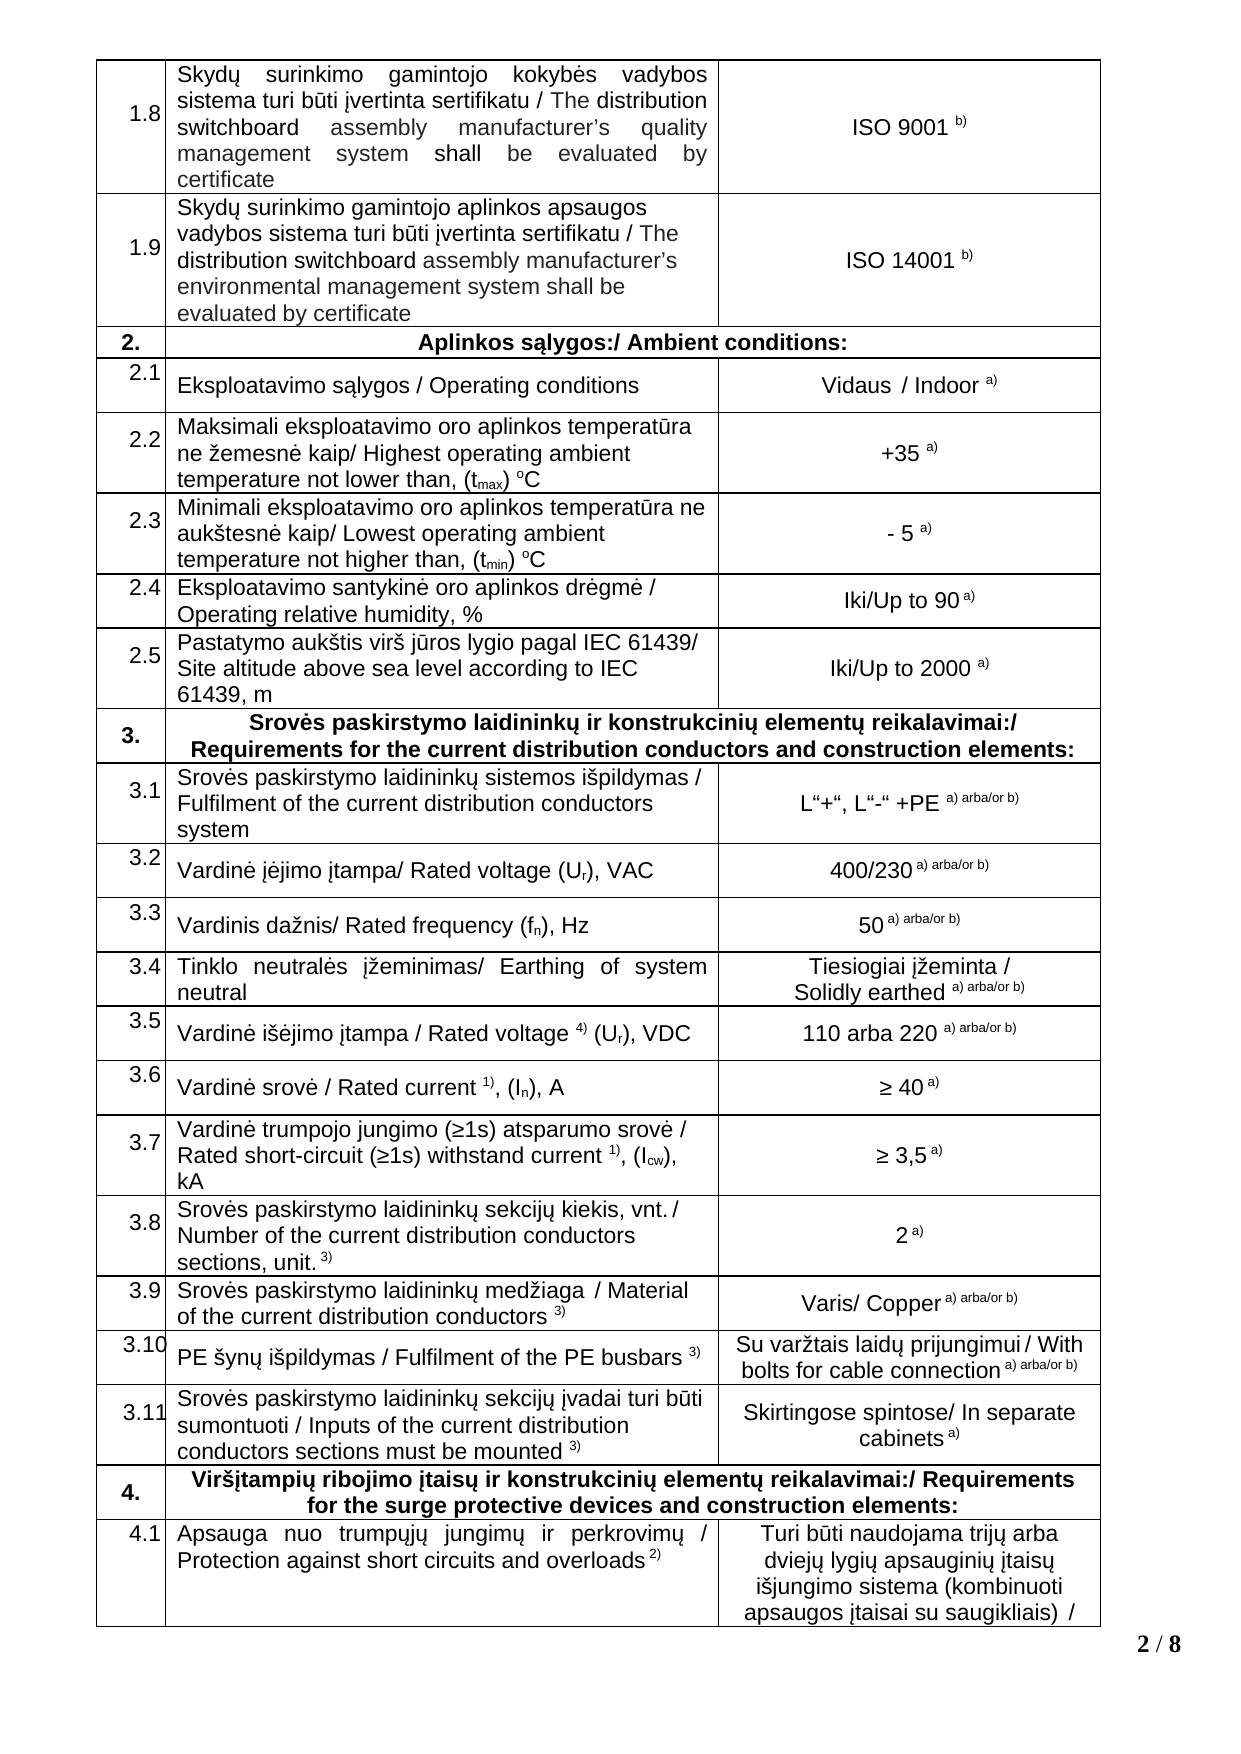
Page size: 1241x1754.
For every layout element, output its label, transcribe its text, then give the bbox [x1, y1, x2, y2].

table_cell +35 a) [719, 413, 1100, 492]
table_cell Su varžtais laidų prijungimui / With bolts for cable connection a) arba/or b) [719, 1331, 1100, 1384]
table_cell [97, 575, 165, 627]
table_cell ISO 9001 b) [719, 61, 1100, 192]
table_cell Srovės paskirstymo laidininkų sekcijų kiekis, vnt. / Number of the current distribution conductors sections, unit. 3) [166, 1196, 718, 1275]
table_cell [97, 194, 165, 326]
table_cell Vardinė srovė / Rated current 1), (In), A [166, 1061, 718, 1114]
table_cell [97, 413, 165, 492]
table_cell [97, 1116, 165, 1194]
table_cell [166, 1520, 718, 1626]
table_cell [719, 1520, 1100, 1626]
table_cell [97, 359, 165, 412]
table_cell Iki/Up to 90 a) [719, 575, 1100, 627]
table_cell Iki/Up to 2000 a) [719, 629, 1100, 708]
table_cell Skydų surinkimo gamintojo kokybės vadybos sistema turi būti įvertinta sertifikatu / The distribution switchboard assembly manufacturer’s quality management system shall be evaluated by certificate [166, 61, 718, 192]
table_cell Srovės paskirstymo laidininkų sistemos išpildymas / Fulfilment of the current distribution conductors system [166, 764, 718, 843]
table_cell Tiesiogiai įžeminta / Solidly earthed a) arba/or b) [719, 953, 1100, 1005]
table_cell Skirtingose spintose/ In separate cabinets a) [719, 1385, 1100, 1464]
table_cell Srovės paskirstymo laidininkų medžiaga / Material of the current distribution conductors 3) [166, 1277, 718, 1329]
table_cell ≥ 3,5 a) [719, 1116, 1100, 1194]
table_cell Eksploatavimo sąlygos / Operating conditions [166, 359, 718, 412]
table_cell Skydų surinkimo gamintojo aplinkos apsaugos vadybos sistema turi būti įvertinta sertifikatu / The distribution switchboard assembly manufacturer’s environmental management system shall be evaluated by certificate [166, 194, 718, 326]
table_cell Maksimali eksploatavimo oro aplinkos temperatūra ne žemesnė kaip/ Highest operating ambient temperature not lower than, (tmax) oC [166, 413, 718, 492]
table_cell Vardinis dažnis/ Rated frequency (fn), Hz [166, 898, 718, 951]
table_cell 4. [97, 1466, 165, 1519]
table_cell 400/230 a) arba/or b) [719, 844, 1100, 897]
table_cell [97, 844, 165, 897]
table_cell Tinklo neutralės įžeminimas/ Earthing of system neutral [166, 953, 718, 1005]
table_cell [97, 494, 165, 573]
table_cell L“+“, L“-“ +PE a) arba/or b) [719, 764, 1100, 843]
table_cell [97, 1196, 165, 1275]
table_cell Viršįtampių ribojimo įtaisų ir konstrukcinių elementų reikalavimai:/ Requirements for the surge protective devices and construction elements: [166, 1466, 1100, 1519]
table_cell 50 a) arba/or b) [719, 898, 1100, 951]
table_cell - 5 a) [719, 494, 1100, 573]
table_cell Vardinė įėjimo įtampa/ Rated voltage (Ur), VAC [166, 844, 718, 897]
table_cell Minimali eksploatavimo oro aplinkos temperatūra ne aukštesnė kaip/ Lowest operating ambient temperature not higher than, (tmin) oC [166, 494, 718, 573]
table_cell Aplinkos sąlygos:/ Ambient conditions: [166, 327, 1100, 357]
table_cell [97, 1385, 165, 1464]
table_cell 110 arba 220 a) arba/or b) [719, 1007, 1100, 1060]
table_cell Vardinė išėjimo įtampa / Rated voltage 4) (Ur), VDC [166, 1007, 718, 1060]
table_cell 3. [97, 709, 165, 762]
table_cell Varis/ Copper a) arba/or b) [719, 1277, 1100, 1329]
table_cell [97, 1520, 165, 1626]
table_cell [97, 764, 165, 843]
table_cell Srovės paskirstymo laidininkų ir konstrukcinių elementų reikalavimai:/ Requirements for the current distribution conductors and construction elements: [166, 709, 1100, 762]
table_cell [97, 629, 165, 708]
table_cell [97, 898, 165, 951]
table_cell Vidaus / Indoor a) [719, 359, 1100, 412]
table_cell Srovės paskirstymo laidininkų sekcijų įvadai turi būti sumontuoti / Inputs of the current distribution conductors sections must be mounted 3) [166, 1385, 718, 1464]
table_cell 2. [97, 327, 165, 357]
table_cell [97, 61, 165, 192]
table_cell [97, 1007, 165, 1060]
table_cell [97, 1331, 165, 1384]
table_cell [97, 1277, 165, 1329]
table_cell Pastatymo aukštis virš jūros lygio pagal IEC 61439/ Site altitude above sea level according to IEC 61439, m [166, 629, 718, 708]
table_cell [97, 1061, 165, 1114]
table_cell ≥ 40 a) [719, 1061, 1100, 1114]
table_cell Eksploatavimo santykinė oro aplinkos drėgmė / Operating relative humidity, % [166, 575, 718, 627]
table_cell Vardinė trumpojo jungimo (≥1s) atsparumo srovė / Rated short-circuit (≥1s) withstand current 1), (Icw), kA [166, 1116, 718, 1194]
table_cell PE šynų išpildymas / Fulfilment of the PE busbars 3) [166, 1331, 718, 1384]
table_cell [97, 953, 165, 1005]
table_cell 2 a) [719, 1196, 1100, 1275]
table_cell ISO 14001 b) [719, 194, 1100, 326]
